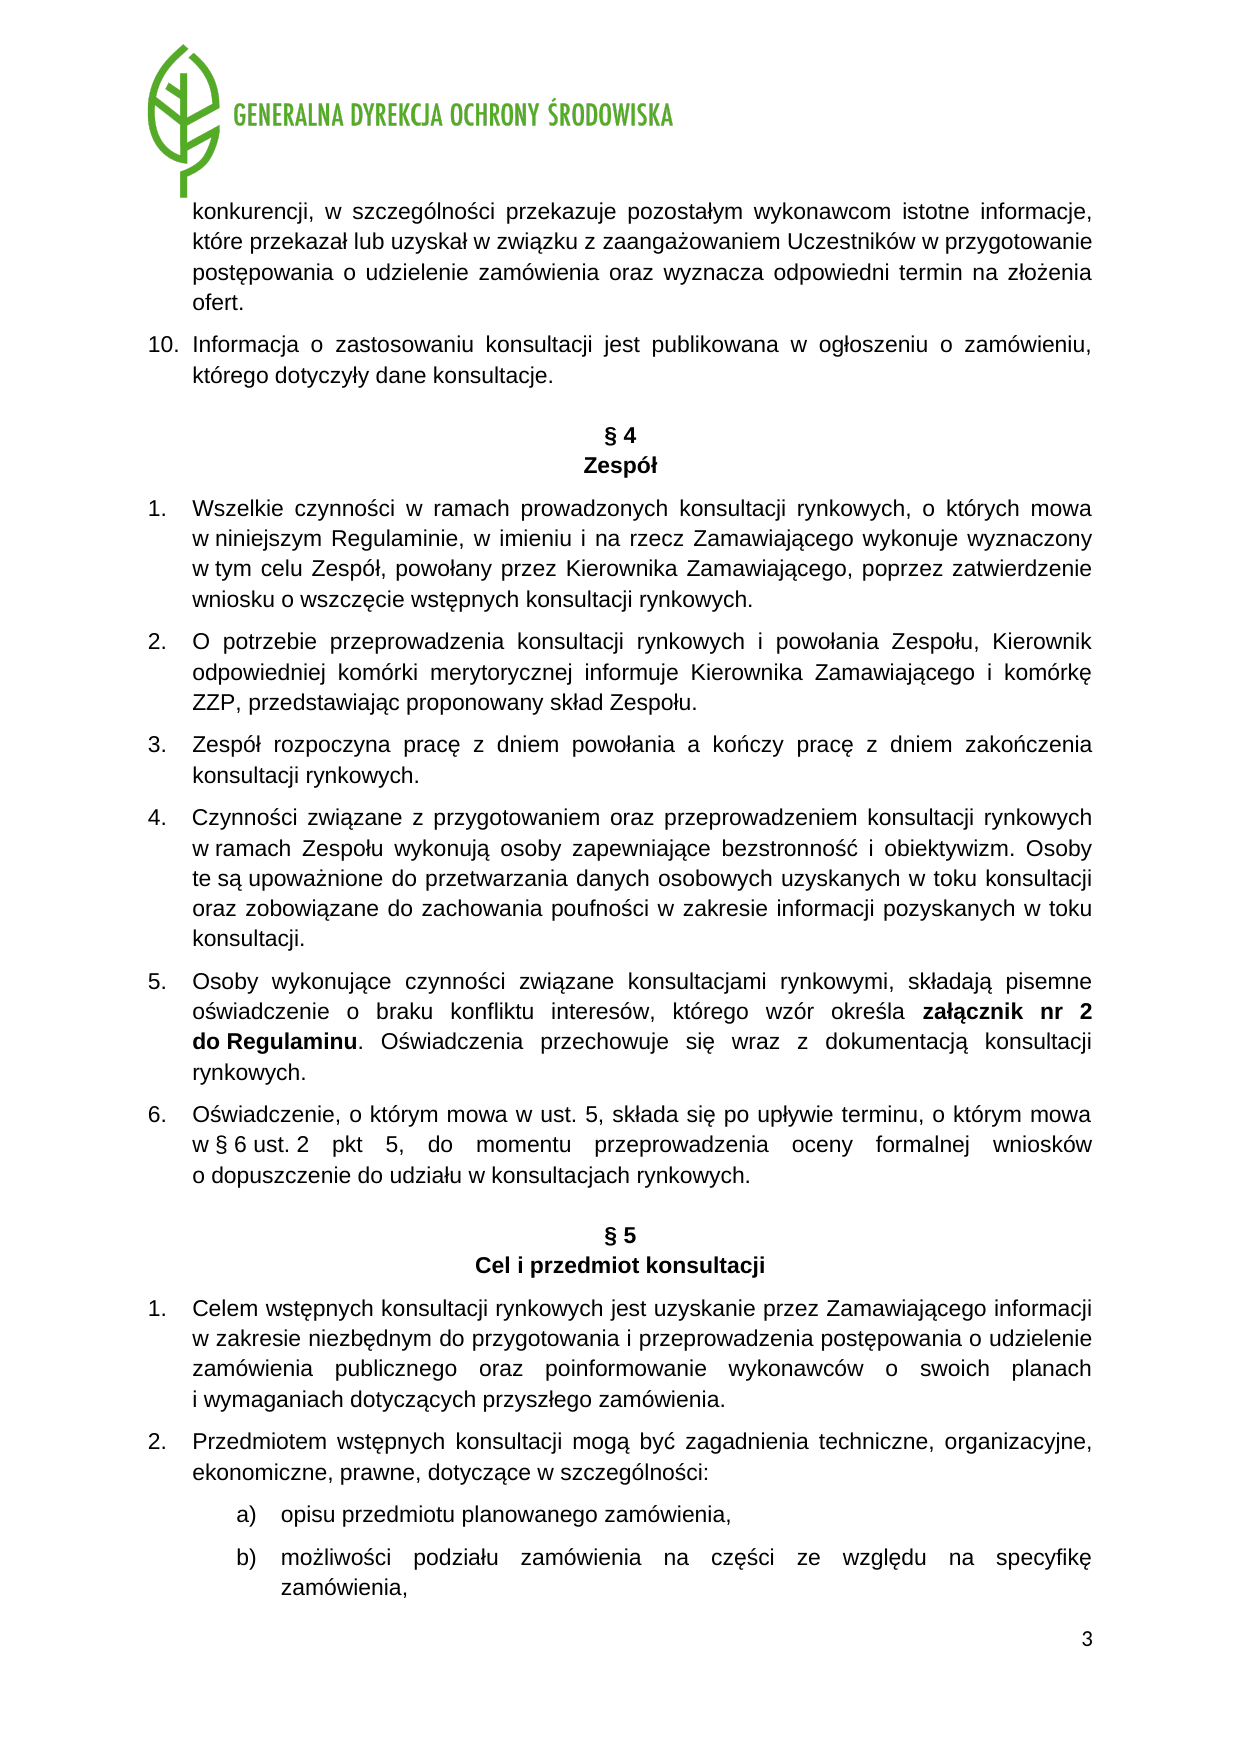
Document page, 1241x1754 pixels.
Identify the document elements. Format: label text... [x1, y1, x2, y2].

list opisu przedmiotu planowanego zamówienia, [236, 1501, 1093, 1527]
text Cel i przedmiot konsultacji [148, 1252, 1093, 1278]
list Wszelkie czynności w ramach prowadzonych konsultacji rynkowych, o których mowa w niniejszym Regulaminie, w imieniu i na rzecz Zamawiającego wykonuje wyznaczony w tym celu Zespół, powołany przez Kierownika Zamawiającego, poprzez zatwierdzenie wniosku o wszczęcie wstępnych konsultacji rynkowych. [148, 495, 1093, 612]
list O potrzebie przeprowadzenia konsultacji rynkowych i powołania Zespołu, Kierownik odpowiedniej komórki merytorycznej informuje Kierownika Zamawiającego i komórkę ZZP, przedstawiając proponowany skład Zespołu. [148, 628, 1093, 715]
text § 5 [148, 1222, 1093, 1248]
list Osoby wykonujące czynności związane konsultacjami rynkowymi, składają pisemne oświadczenie o braku konfliktu interesów, którego wzór określa załącznik nr 2 do Regulaminu. Oświadczenia przechowuje się wraz z dokumentacją konsultacji rynkowych. [148, 968, 1093, 1085]
picture [147, 44, 677, 198]
list Zespół rozpoczyna pracę z dniem powołania a kończy pracę z dniem zakończenia konsultacji rynkowych. [148, 731, 1093, 788]
list Celem wstępnych konsultacji rynkowych jest uzyskanie przez Zamawiającego informacji w zakresie niezbędnym do przygotowania i przeprowadzenia postępowania o udzielenie zamówienia publicznego oraz poinformowanie wykonawców o swoich planach i wymaganiach dotyczących przyszłego zamówienia. [148, 1295, 1093, 1412]
list Czynności związane z przygotowaniem oraz przeprowadzeniem konsultacji rynkowych w ramach Zespołu wykonują osoby zapewniające bezstronność i obiektywizm. Osoby te są upoważnione do przetwarzania danych osobowych uzyskanych w toku konsultacji oraz zobowiązane do zachowania poufności w zakresie informacji pozyskanych w toku konsultacji. [148, 804, 1093, 951]
list Przedmiotem wstępnych konsultacji mogą być zagadnienia techniczne, organizacyjne, ekonomiczne, prawne, dotyczące w szczególności: [148, 1428, 1093, 1485]
list Oświadczenie, o którym mowa w ust. 5, składa się po upływie terminu, o którym mowa w § 6 ust. 2 pkt 5, do momentu przeprowadzenia oceny formalnej wniosków o dopuszczenie do udziału w konsultacjach rynkowych. [148, 1101, 1093, 1188]
text Zespół [148, 452, 1093, 478]
list Informacja o zastosowaniu konsultacji jest publikowana w ogłoszeniu o zamówieniu, którego dotyczyły dane konsultacje. [148, 331, 1093, 388]
text § 4 [148, 422, 1093, 448]
list możliwości podziału zamówienia na części ze względu na specyfikę zamówienia, [236, 1544, 1093, 1600]
